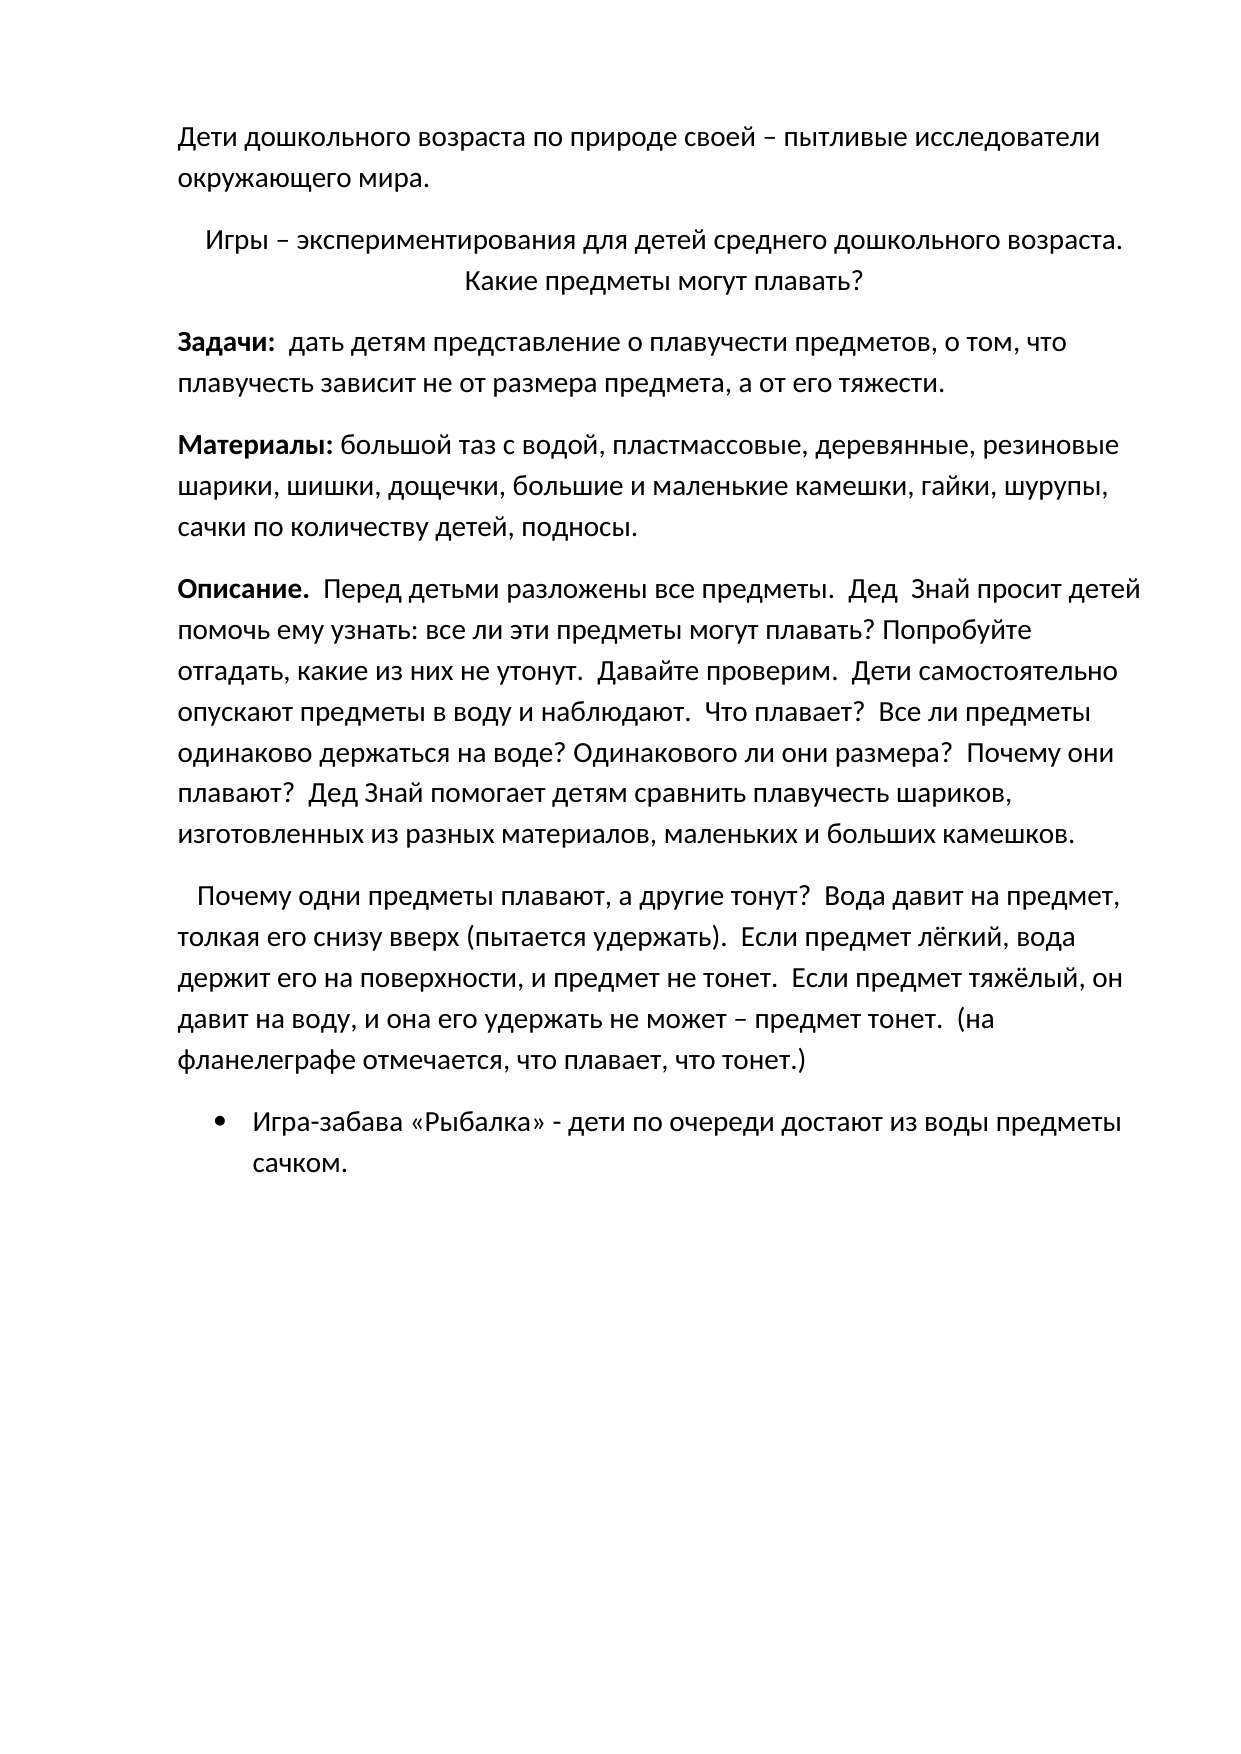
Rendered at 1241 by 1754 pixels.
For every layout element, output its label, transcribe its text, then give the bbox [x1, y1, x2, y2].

text Игры – экспериментирования для детей среднего дошкольного возраста. Какие предметы могут плавать? [177, 221, 1152, 297]
text Материалы: большой таз с водой, пластмассовые, деревянные, резиновые шарики, шишки, дощечки, большие и маленькие камешки, гайки, шурупы, сачки по количеству детей, подносы. [177, 426, 1152, 544]
text Задачи: дать детям представление о плавучести предметов, о том, что плавучесть зависит не от размера предмета, а от его тяжести. [177, 323, 1152, 400]
text Почему одни предметы плавают, а другие тонут? Вода давит на предмет, толкая его снизу вверх (пытается удержать). Если предмет лёгкий, вода держит его на поверхности, и предмет не тонет. Если предмет тяжёлый, он давит на воду, и она его удержать не может – предмет тонет. (на фланелеграфе отмечается, что плавает, что тонет.) [177, 877, 1152, 1077]
text Дети дошкольного возраста по природе своей – пытливые исследователи окружающего мира. [177, 118, 1152, 195]
list Игра-забава «Рыбалка» - дети по очереди достают из воды предметы сачком. [215, 1103, 1152, 1179]
text Описание. Перед детьми разложены все предметы. Дед Знай просит детей помочь ему узнать: все ли эти предметы могут плавать? Попробуйте отгадать, какие из них не утонут. Давайте проверим. Дети самостоятельно опускают предметы в воду и наблюдают. Что плавает? Все ли предметы одинаково держаться на воде? Одинакового ли они размера? Почему они плавают? Дед Знай помогает детям сравнить плавучесть шариков, изготовленных из разных материалов, маленьких и больших камешков. [177, 570, 1152, 851]
